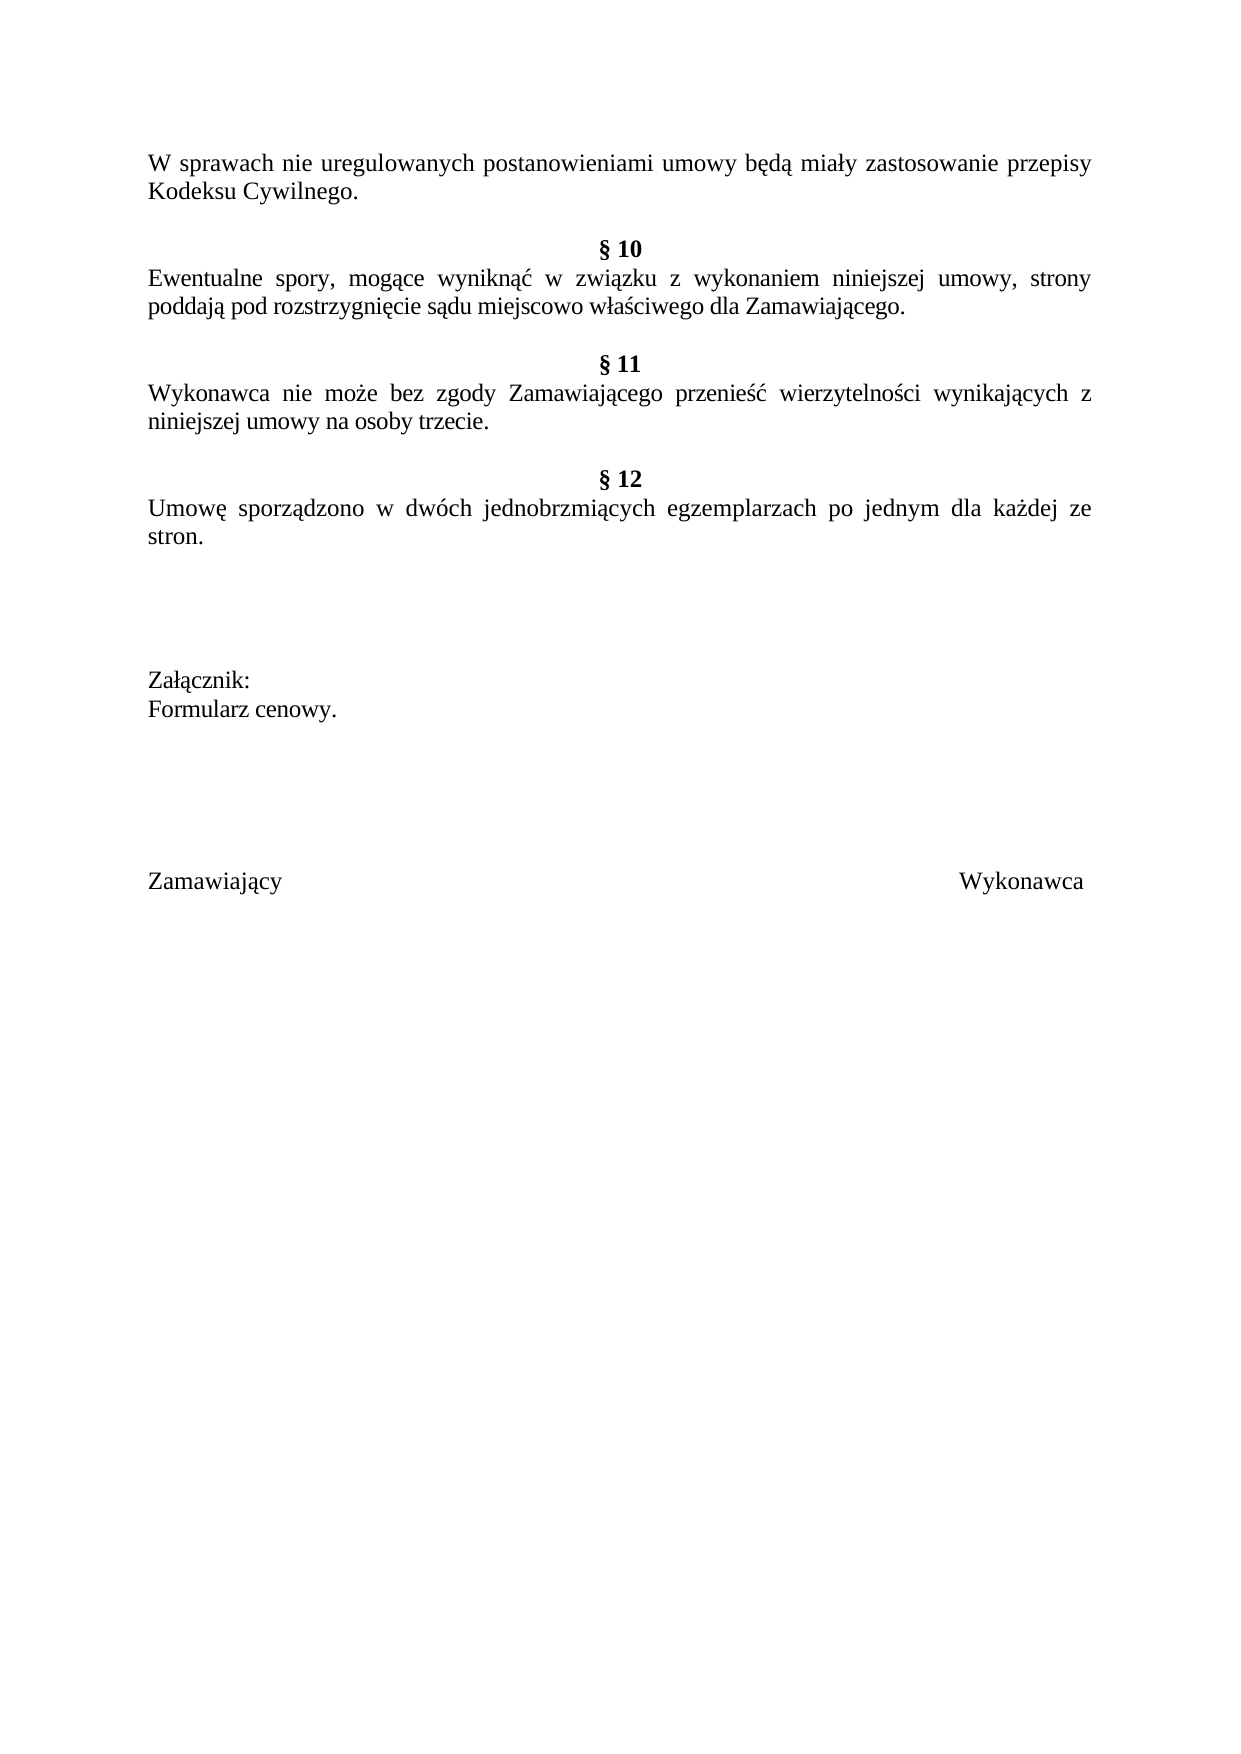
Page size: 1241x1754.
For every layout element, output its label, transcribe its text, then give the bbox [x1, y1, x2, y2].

text § 12 [148, 464, 1093, 493]
text Ewentualne spory, mogące wyniknąć w związku z wykonaniem niniejszej umowy, strony poddają pod rozstrzygnięcie sądu miejscowo właściwego dla Zamawiającego. [148, 263, 1093, 320]
text § 10 [148, 234, 1093, 263]
text Umowę sporządzono w dwóch jednobrzmiących egzemplarzach po jednym dla każdej ze stron. [148, 493, 1093, 550]
text Formularz cenowy. [148, 694, 1093, 723]
text § 11 [148, 349, 1093, 378]
text W sprawach nie uregulowanych postanowieniami umowy będą miały zastosowanie przepisy Kodeksu Cywilnego. [148, 148, 1093, 205]
text Wykonawca nie może bez zgody Zamawiającego przenieść wierzytelności wynikających z niniejszej umowy na osoby trzecie. [148, 378, 1093, 435]
subtitle Zamawiający Wykonawca [148, 866, 1093, 895]
text Załącznik: [148, 665, 1093, 694]
